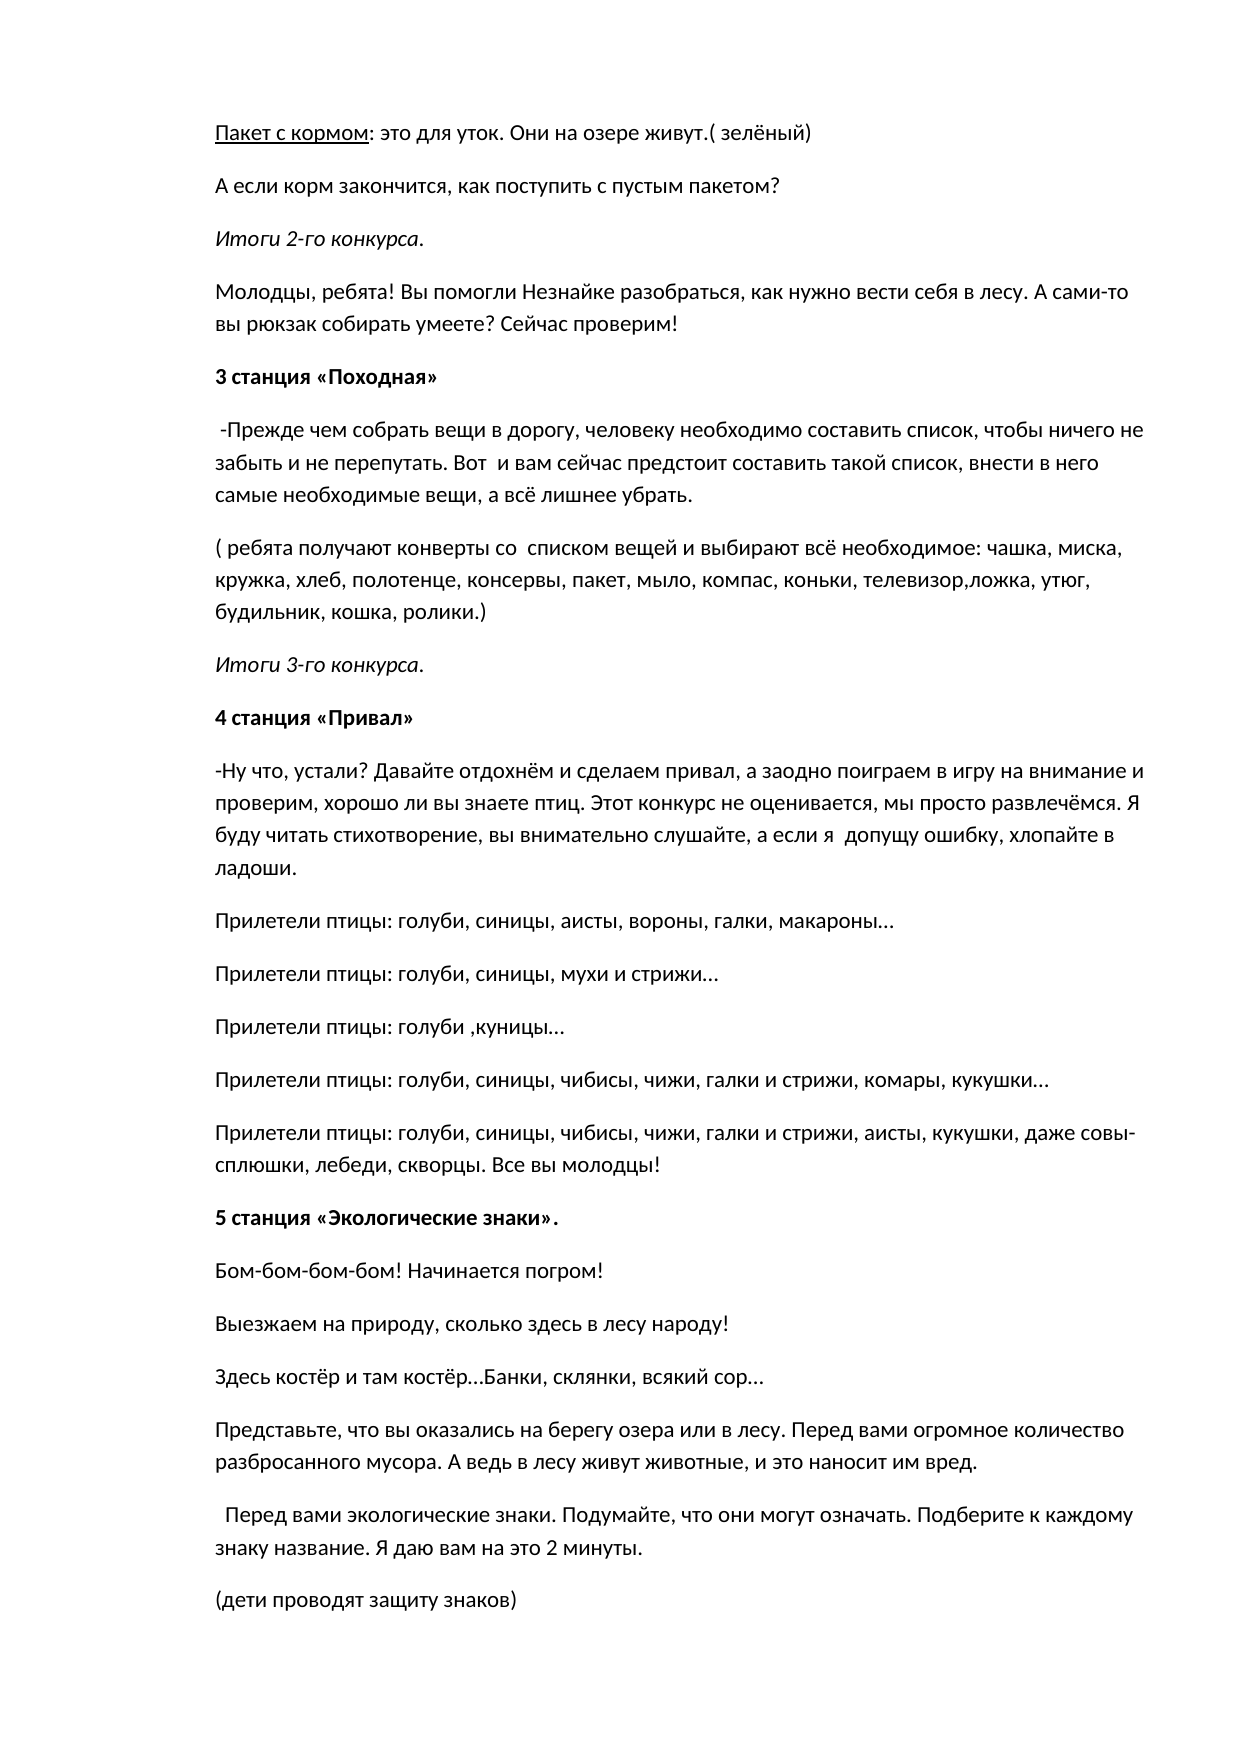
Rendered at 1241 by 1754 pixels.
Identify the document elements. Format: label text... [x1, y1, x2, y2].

text Здесь костёр и там костёр…Банки, склянки, всякий сор… [215, 1362, 1152, 1390]
text Прилетели птицы: голуби, синицы, чибисы, чижи, галки и стрижи, аисты, кукушки, даже совы-сплюшки, лебеди, скворцы. Все вы молодцы! [215, 1118, 1152, 1178]
text ( ребята получают конверты со списком вещей и выбирают всё необходимое: чашка, миска, кружка, хлеб, полотенце, консервы, пакет, мыло, компас, коньки, телевизор,ложка, утюг, будильник, кошка, ролики.) [215, 533, 1152, 625]
text -Ну что, устали? Давайте отдохнём и сделаем привал, а заодно поиграем в игру на внимание и проверим, хорошо ли вы знаете птиц. Этот конкурс не оценивается, мы просто развлечёмся. Я буду читать стихотворение, вы внимательно слушайте, а если я допущу ошибку, хлопайте в ладоши. [215, 756, 1152, 881]
text Прилетели птицы: голуби, синицы, чибисы, чижи, галки и стрижи, комары, кукушки… [215, 1065, 1152, 1093]
text Пакет с кормом: это для уток. Они на озере живут.( зелёный) [215, 118, 1152, 146]
text 3 станция «Походная» [215, 362, 1152, 390]
text Прилетели птицы: голуби, синицы, мухи и стрижи… [215, 959, 1152, 987]
text А если корм закончится, как поступить с пустым пакетом? [215, 171, 1152, 199]
text Молодцы, ребята! Вы помогли Незнайке разобраться, как нужно вести себя в лесу. А сами-то вы рюкзак собирать умеете? Сейчас проверим! [215, 277, 1152, 337]
text 5 станция «Экологические знаки». [215, 1203, 1152, 1231]
text -Прежде чем собрать вещи в дорогу, человеку необходимо составить список, чтобы ничего не забыть и не перепутать. Вот и вам сейчас предстоит составить такой список, внести в него самые необходимые вещи, а всё лишнее убрать. [215, 415, 1152, 508]
text Прилетели птицы: голуби, синицы, аисты, вороны, галки, макароны… [215, 906, 1152, 934]
text Бом-бом-бом-бом! Начинается погром! [215, 1256, 1152, 1284]
text Прилетели птицы: голуби ,куницы… [215, 1012, 1152, 1040]
text Представьте, что вы оказались на берегу озера или в лесу. Перед вами огромное количество разбросанного мусора. А ведь в лесу живут животные, и это наносит им вред. [215, 1415, 1152, 1475]
text Выезжаем на природу, сколько здесь в лесу народу! [215, 1309, 1152, 1337]
text 4 станция «Привал» [215, 703, 1152, 731]
text Итоги 2-го конкурса. [215, 224, 1152, 252]
text Перед вами экологические знаки. Подумайте, что они могут означать. Подберите к каждому знаку название. Я даю вам на это 2 минуты. [215, 1500, 1152, 1561]
text (дети проводят защиту знаков) [215, 1586, 1152, 1614]
text Итоги 3-го конкурса. [215, 650, 1152, 678]
